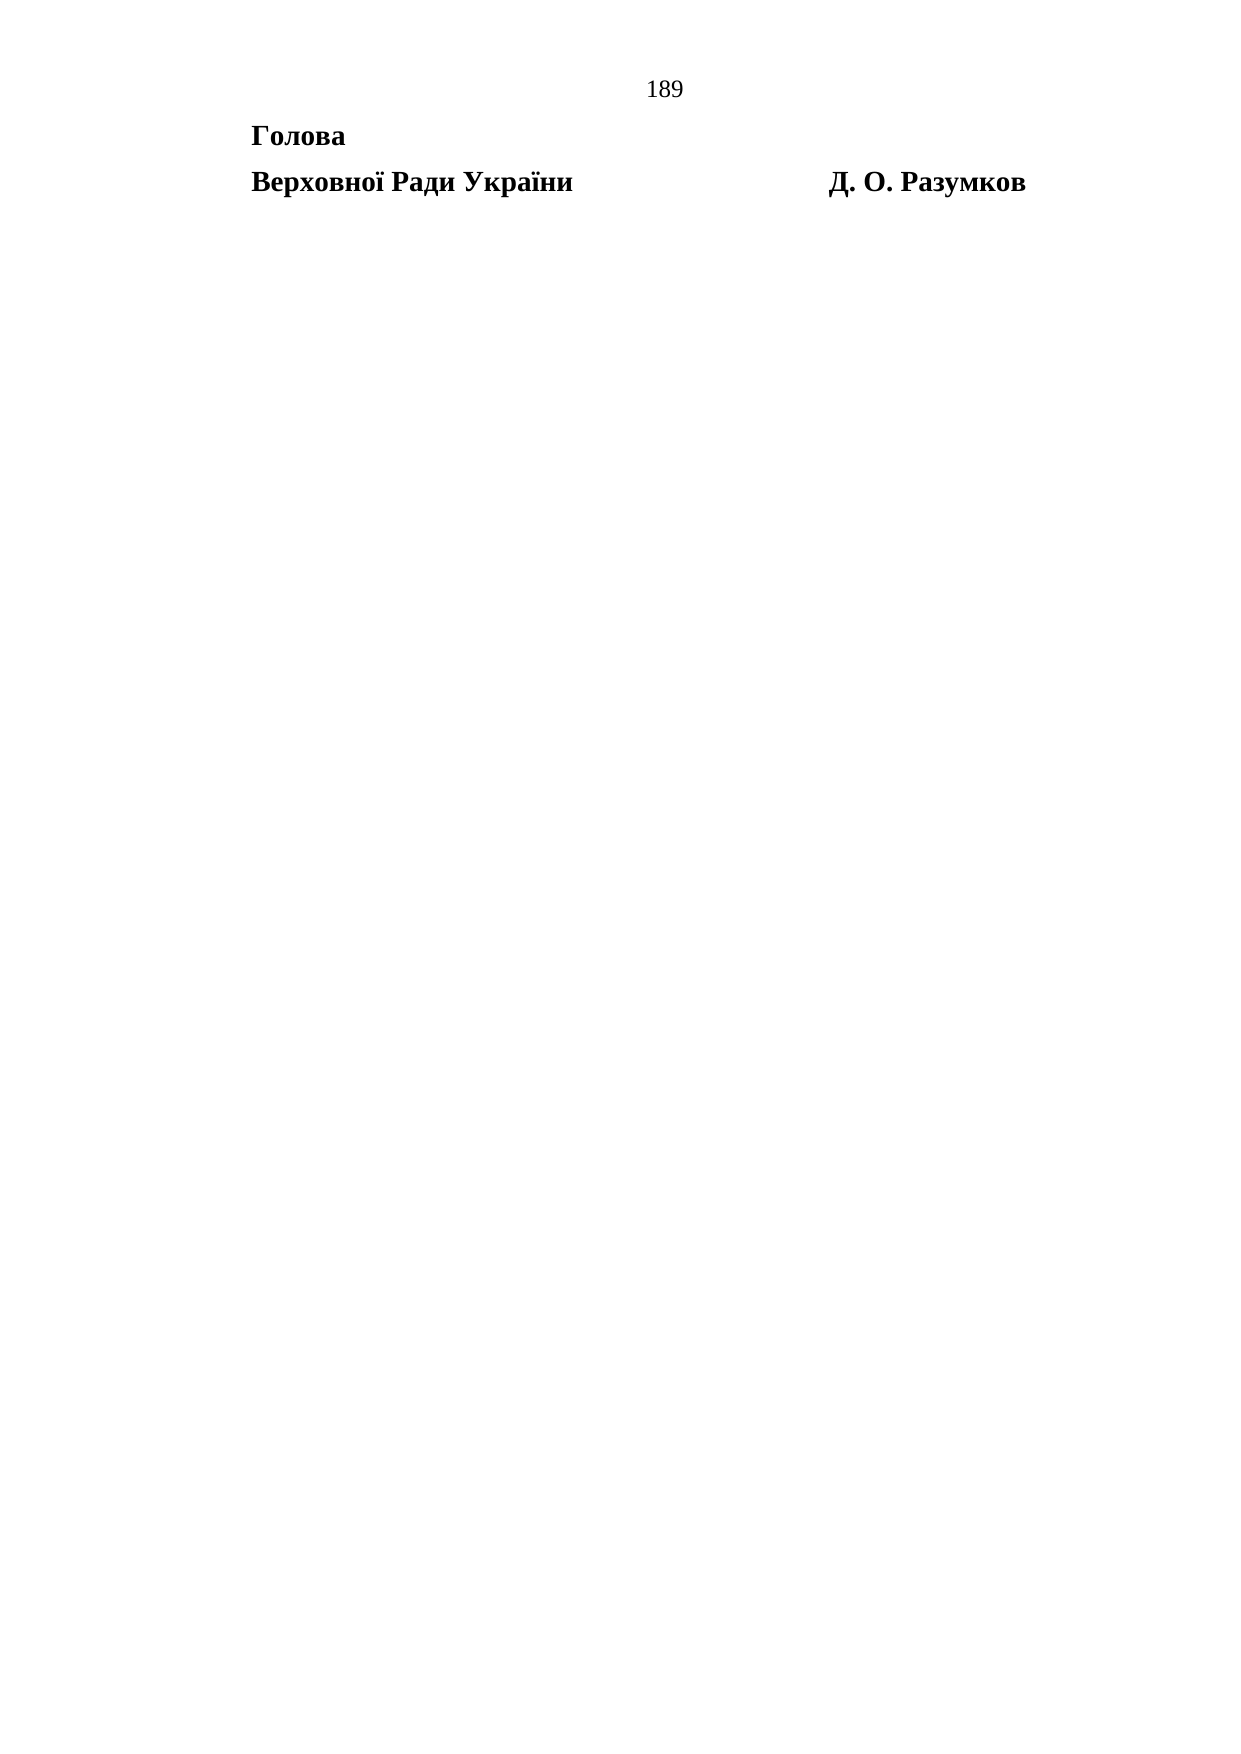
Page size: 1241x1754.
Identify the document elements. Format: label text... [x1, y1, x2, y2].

text Верховної Ради України Д. О. Разумков [177, 164, 1152, 198]
text Голова [177, 118, 1152, 152]
